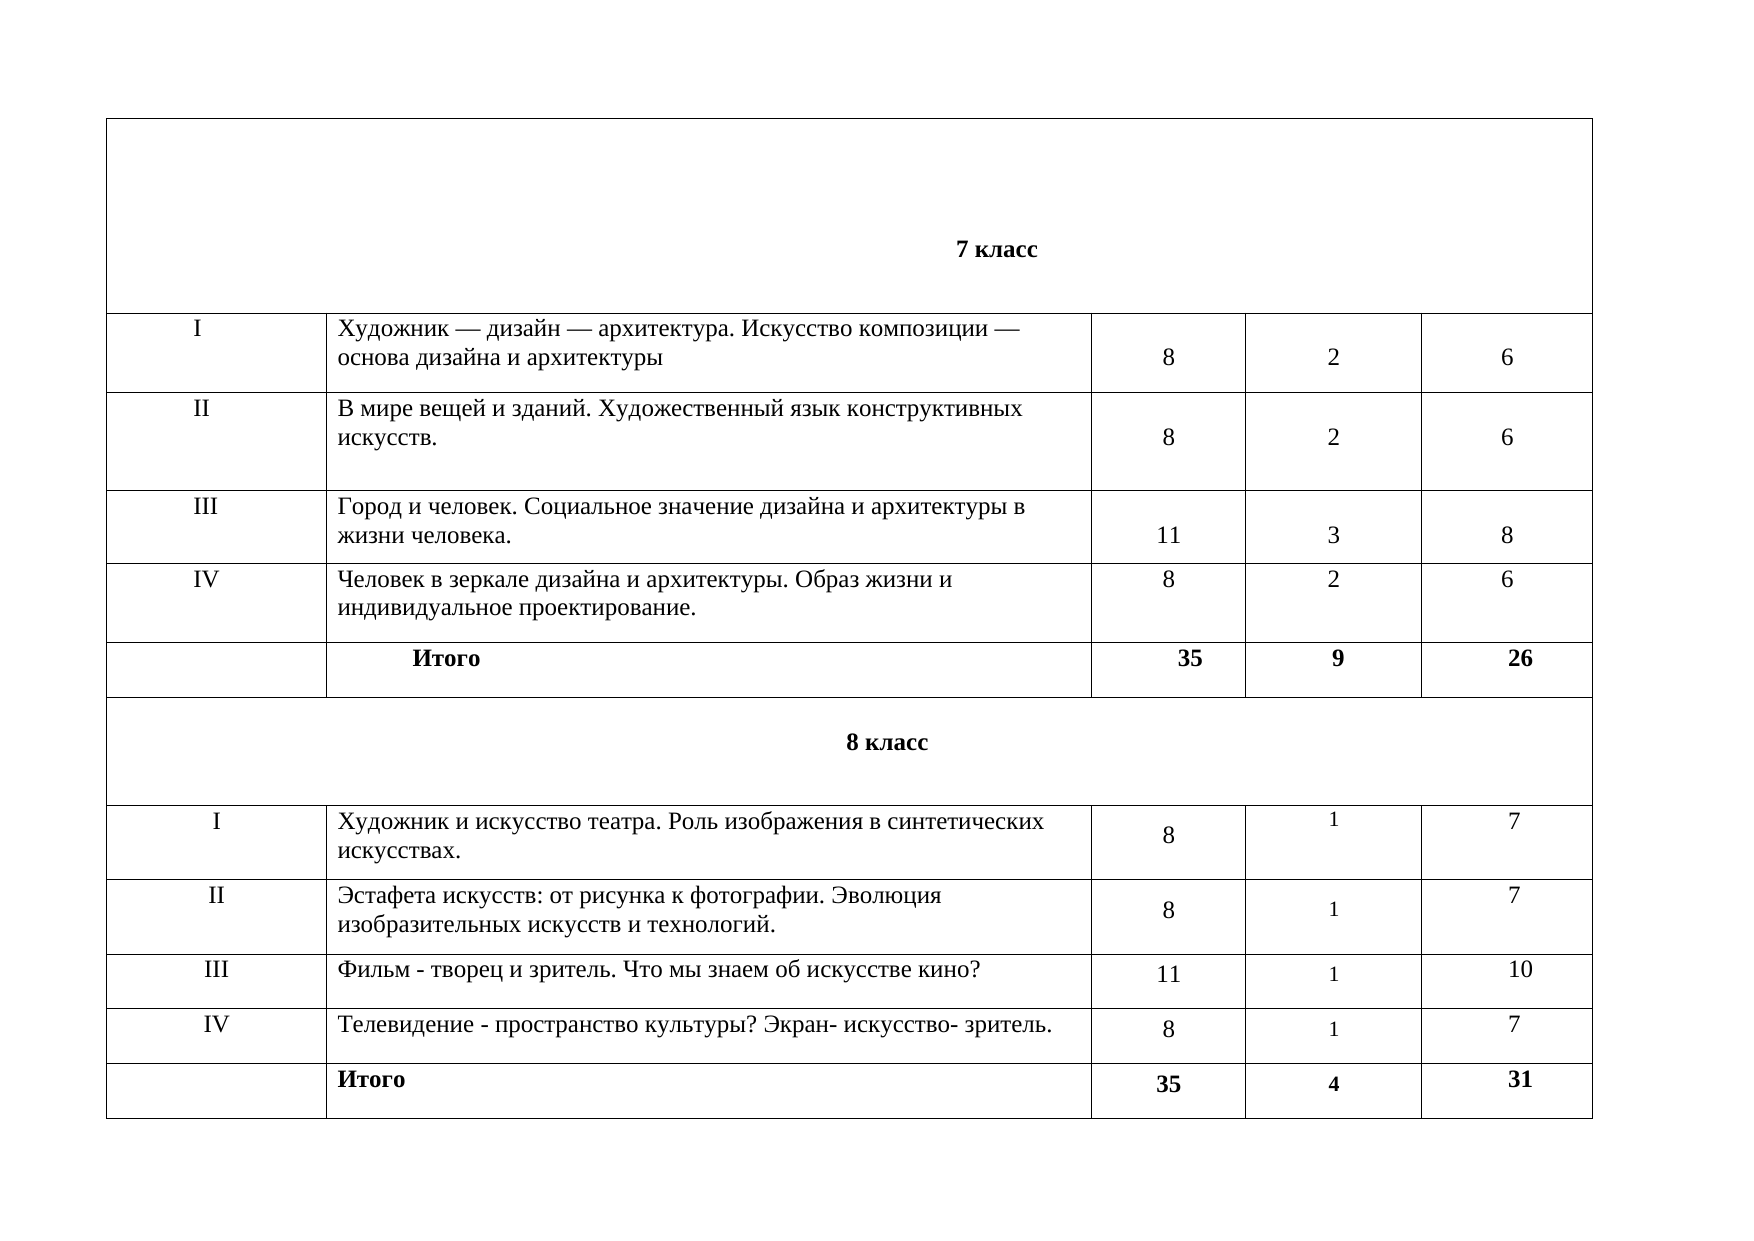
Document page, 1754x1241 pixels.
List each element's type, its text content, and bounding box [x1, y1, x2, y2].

table_cell 26 [1422, 643, 1592, 697]
table_cell Город и человек. Социальное значение дизайна и архитектуры в жизни человека. [327, 491, 1091, 563]
table_cell 35 [1092, 1064, 1245, 1118]
table_cell 7 класс [326, 119, 1592, 312]
table_cell Эстафета искусств: от рисунка к фотографии. Эволюция изобразительных искусств и технологий. [327, 880, 1091, 953]
table_cell 6 [1422, 314, 1592, 392]
table_cell [107, 1064, 326, 1118]
table_cell 8 [1092, 564, 1245, 642]
table_cell II [107, 393, 326, 490]
table_cell 7 [1422, 806, 1592, 879]
table_cell III [107, 491, 326, 563]
table_cell Фильм - творец и зритель. Что мы знаем об искусстве кино? [327, 955, 1091, 1008]
table_cell 11 [1092, 955, 1245, 1008]
table_cell Художник — дизайн — архитектура. Искусство композиции — основа дизайна и архитектуры [327, 314, 1091, 392]
table_cell Итого [327, 643, 1091, 697]
table_cell 7 [1422, 880, 1592, 953]
table_cell 8 [1092, 806, 1245, 879]
table_cell 4 [1246, 1064, 1421, 1118]
table_cell Итого [327, 1064, 1091, 1118]
table_cell 1 [1246, 880, 1421, 953]
table_cell Художник и искусство театра. Роль изображения в синтетических искусствах. [327, 806, 1091, 879]
table_cell 11 [1092, 491, 1245, 563]
table_cell 10 [1422, 955, 1592, 1008]
table_cell 8 [1092, 393, 1245, 490]
table_cell 3 [1246, 491, 1421, 563]
table_cell 7 [1422, 1009, 1592, 1063]
table_cell 2 [1246, 564, 1421, 642]
table_cell 2 [1246, 393, 1421, 490]
table_cell 6 [1422, 393, 1592, 490]
table_cell 1 [1246, 806, 1421, 879]
table_cell 9 [1246, 643, 1421, 697]
table_cell 35 [1092, 643, 1245, 697]
table_cell II [107, 880, 326, 953]
table_cell I [107, 806, 326, 879]
table_cell 8 [1092, 1009, 1245, 1063]
table_cell 8 [1092, 880, 1245, 953]
table_cell 1 [1246, 1009, 1421, 1063]
table_cell I [107, 314, 326, 392]
table_cell 1 [1246, 955, 1421, 1008]
table_cell 8 [1092, 314, 1245, 392]
table_cell 8 класс [107, 698, 1592, 805]
table_cell Человек в зеркале дизайна и архитектуры. Образ жизни и индивидуальное проектирование. [327, 564, 1091, 642]
table_cell IV [107, 564, 326, 642]
table_cell [107, 643, 326, 697]
table_cell III [107, 955, 326, 1008]
table_cell 8 [1422, 491, 1592, 563]
table_cell 2 [1246, 314, 1421, 392]
table_cell В мире вещей и зданий. Художественный язык конструктивных искусств. [327, 393, 1091, 490]
table_cell IV [107, 1009, 326, 1063]
table_cell [107, 119, 326, 312]
table_cell Телевидение - пространство культуры? Экран- искусство- зритель. [327, 1009, 1091, 1063]
table_cell 31 [1422, 1064, 1592, 1118]
table_cell 6 [1422, 564, 1592, 642]
